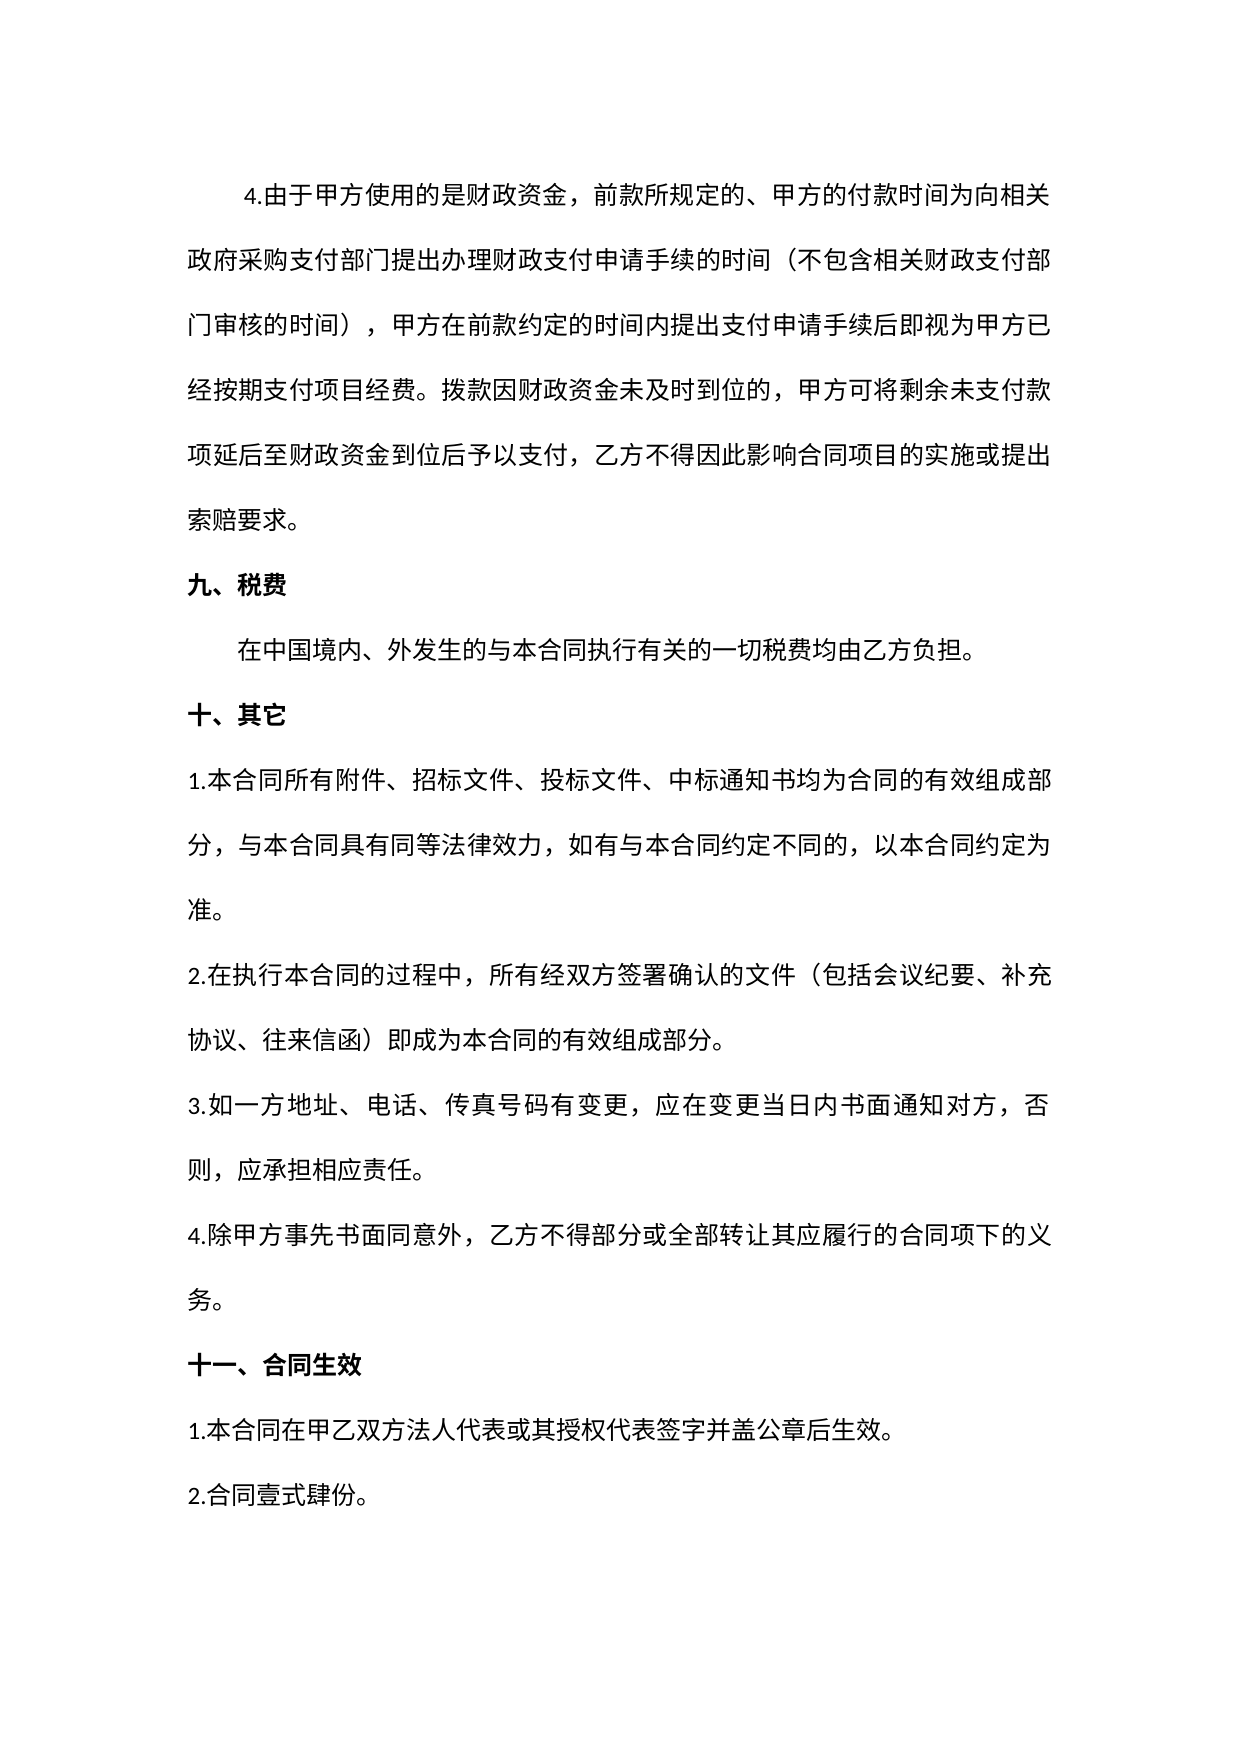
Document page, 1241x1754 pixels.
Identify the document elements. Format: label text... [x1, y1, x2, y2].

text 2.在执行本合同的过程中，所有经双方签署确认的文件（包括会议纪要、补充协议、往来信函）即成为本合同的有效组成部分。 [187, 942, 1053, 1072]
text 九、税费 [187, 552, 1053, 617]
text 3.如一方地址、电话、传真号码有变更，应在变更当日内书面通知对方，否则，应承担相应责任。 [187, 1072, 1053, 1202]
text 2.合同壹式肆份。 [187, 1462, 1053, 1527]
text 十一、合同生效 [187, 1332, 1053, 1397]
text 4.由于甲方使用的是财政资金，前款所规定的、甲方的付款时间为向相关政府采购支付部门提出办理财政支付申请手续的时间（不包含相关财政支付部门审核的时间），甲方在前款约定的时间内提出支付申请手续后即视为甲方已经按期支付项目经费。拨款因财政资金未及时到位的，甲方可将剩余未支付款项延后至财政资金到位后予以支付，乙方不得因此影响合同项目的实施或提出索赔要求。 [187, 162, 1053, 552]
text 1.本合同在甲乙双方法人代表或其授权代表签字并盖公章后生效。 [187, 1397, 1053, 1462]
text 在中国境内、外发生的与本合同执行有关的一切税费均由乙方负担。 [187, 617, 1053, 682]
text 十、其它 [187, 682, 1053, 747]
text 1.本合同所有附件、招标文件、投标文件、中标通知书均为合同的有效组成部分，与本合同具有同等法律效力，如有与本合同约定不同的，以本合同约定为准。 [187, 747, 1053, 942]
text 4.除甲方事先书面同意外，乙方不得部分或全部转让其应履行的合同项下的义务。 [187, 1202, 1053, 1332]
